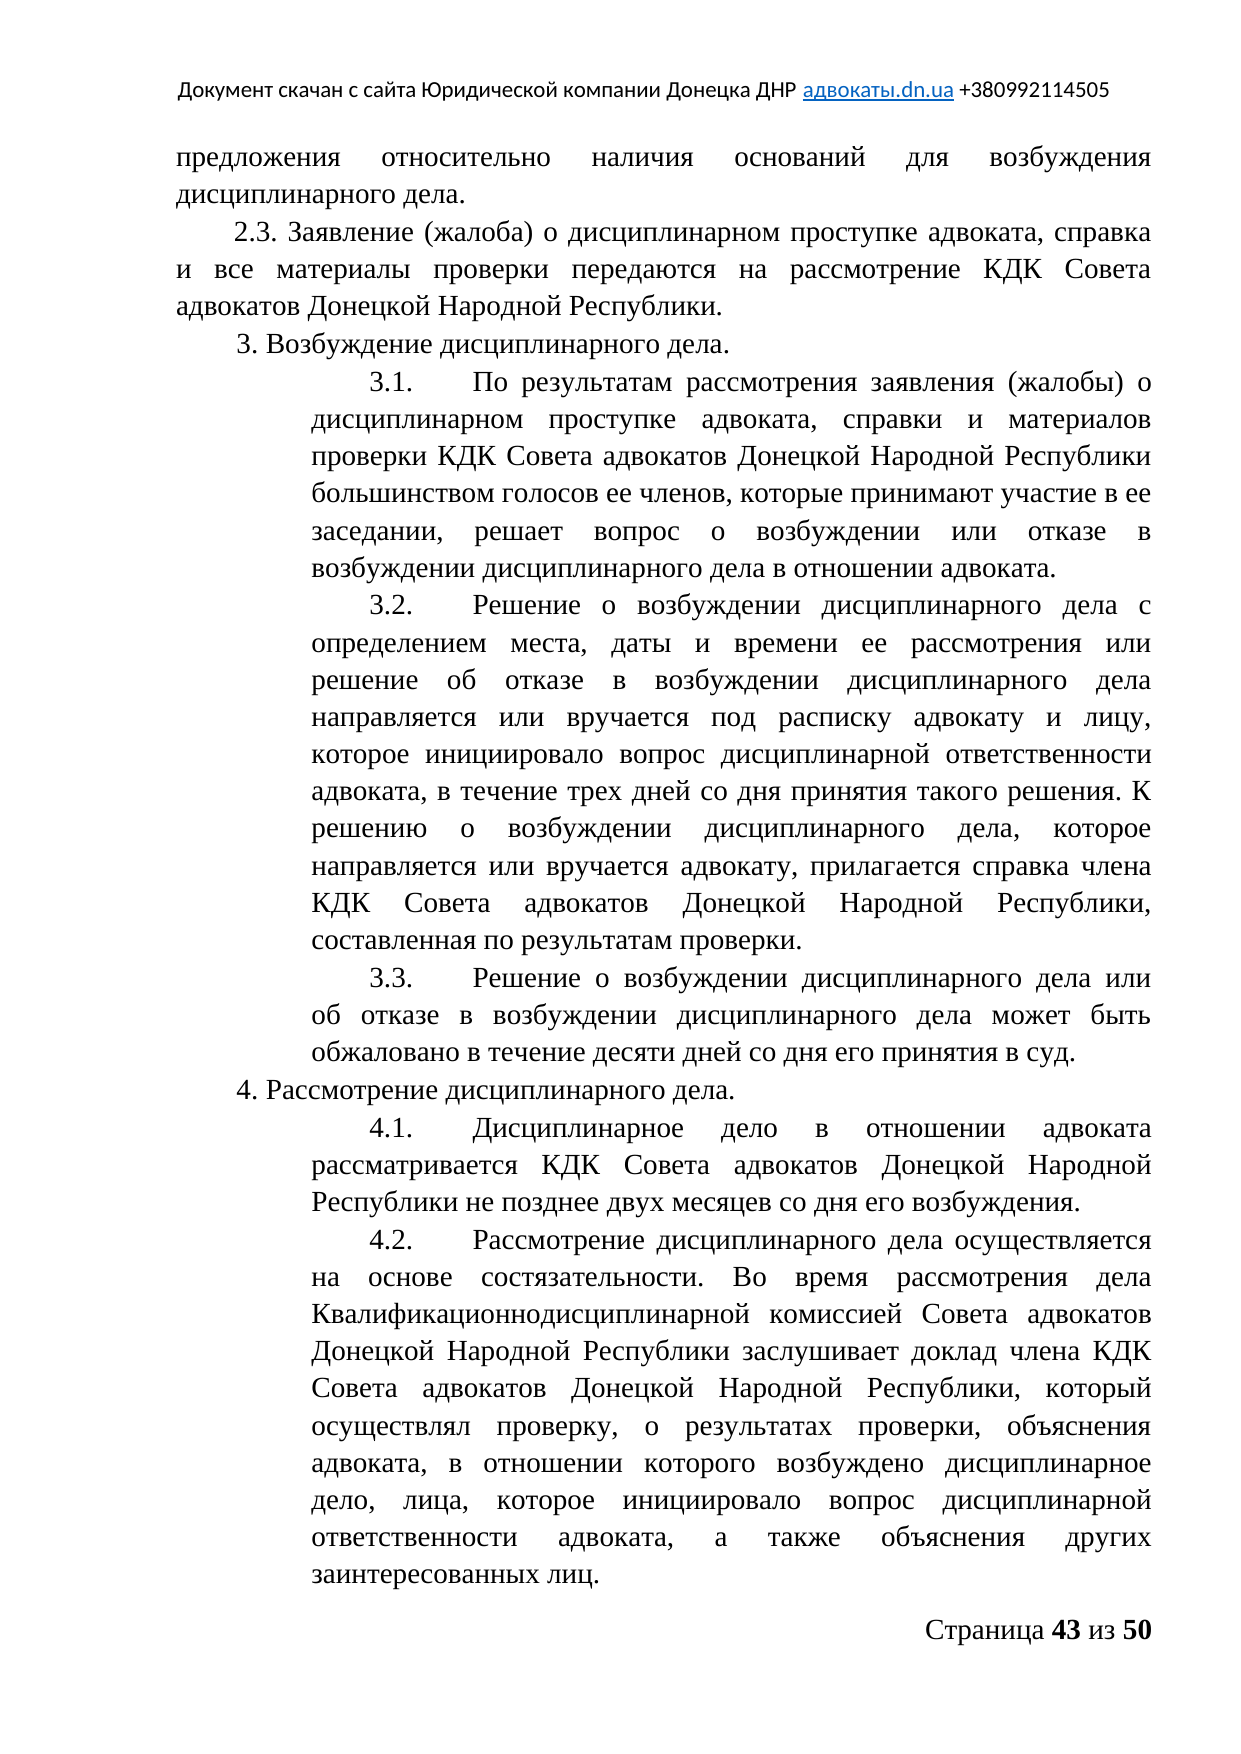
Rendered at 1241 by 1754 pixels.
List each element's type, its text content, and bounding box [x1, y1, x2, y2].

list Рассмотрение дисциплинарного дела. [236, 1072, 1152, 1106]
list Решение о возбуждении дисциплинарного дела с определением места, даты и времени ее рассмотрения или решение об отказе в возбуждении дисциплинарного дела направляется или вручается под расписку адвокату и лицу, которое инициировало вопрос дисциплинарной ответственности адвоката, в течение трех дней со дня принятия такого решения. К решению о возбуждении дисциплинарного дела, которое направляется или вручается адвокату, прилагается справка члена КДК Совета адвокатов Донецкой Народной Республики, составленная по результатам проверки. [311, 587, 1152, 956]
list Дисциплинарное дело в отношении адвоката рассматривается КДК Совета адвокатов Донецкой Народной Республики не позднее двух месяцев со дня его возбуждения. [311, 1110, 1152, 1218]
text 2.3. Заявление (жалоба) о дисциплинарном проступке адвоката, справка и все материалы проверки передаются на рассмотрение КДК Совета адвокатов Донецкой Народной Республики. [176, 214, 1152, 322]
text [176, 139, 1152, 210]
list Рассмотрение дисциплинарного дела осуществляется на основе состязательности. Во время рассмотрения дела Квалификационнодисциплинарной комиссией Совета адвокатов Донецкой Народной Республики заслушивает доклад члена КДК Совета адвокатов Донецкой Народной Республики, который осуществлял проверку, о результатах проверки, объяснения адвоката, в отношении которого возбуждено дисциплинарное дело, лица, которое инициировало вопрос дисциплинарной ответственности адвоката, а также объяснения других заинтересованных лиц. [311, 1222, 1152, 1590]
list Возбуждение дисциплинарного дела. [236, 326, 1152, 360]
list По результатам рассмотрения заявления (жалобы) о дисциплинарном проступке адвоката, справки и материалов проверки КДК Совета адвокатов Донецкой Народной Республики большинством голосов ее членов, которые принимают участие в ее заседании, решает вопрос о возбуждении или отказе в возбуждении дисциплинарного дела в отношении адвоката. [311, 364, 1152, 583]
list Решение о возбуждении дисциплинарного дела или об отказе в возбуждении дисциплинарного дела может быть обжаловано в течение десяти дней со дня его принятия в суд. [311, 960, 1152, 1068]
